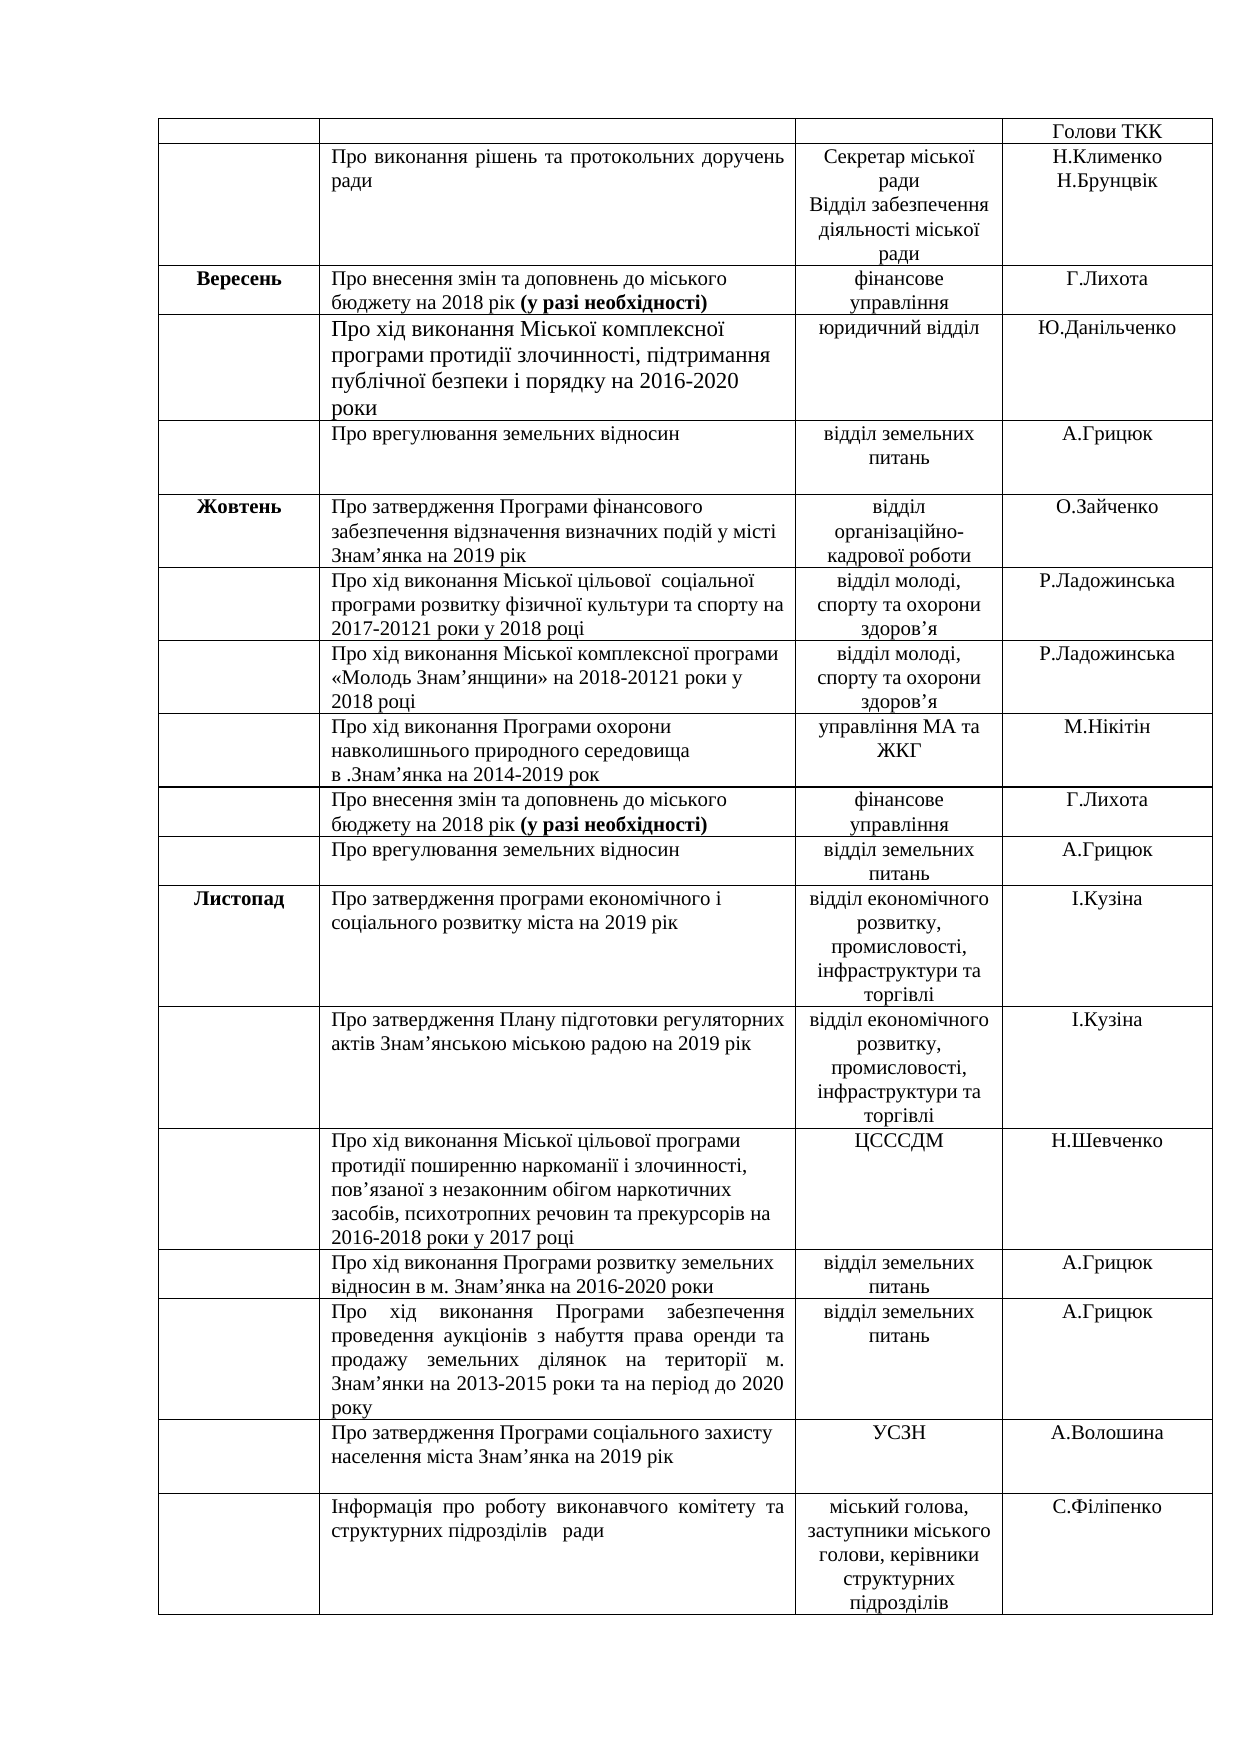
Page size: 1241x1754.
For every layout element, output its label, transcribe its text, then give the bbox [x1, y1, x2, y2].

table_cell [159, 1250, 319, 1298]
table_cell відділ земельних питань [796, 1250, 1002, 1298]
table_cell Ю.Данільченко [1003, 315, 1212, 420]
table_cell Г.Лихота [1003, 266, 1212, 314]
table_cell відділ молоді, спорту та охорони здоров’я [796, 568, 1002, 640]
table_cell відділ земельних питань [796, 837, 1002, 885]
table_cell Про затвердження Програми соціального захисту населення міста Знам’янка на 2019 рік [320, 1420, 795, 1492]
table_cell Про хід виконання Програми забезпечення проведення аукціонів з набуття права оренди та продажу земельних ділянок на території м. Знам’янки на 2013-2015 роки та на період до 2020 року [320, 1299, 795, 1419]
table_cell Листопад [159, 886, 319, 1006]
table_cell відділ економічного розвитку, промисловості, інфраструктури та торгівлі [796, 886, 1002, 1006]
table_cell [159, 568, 319, 640]
table_cell [159, 1494, 319, 1614]
table_cell Вересень [159, 266, 319, 314]
table_cell відділ молоді, спорту та охорони здоров’я [796, 641, 1002, 713]
table_cell [159, 119, 319, 143]
table_cell Н.Клименко Н.Брунцвік [1003, 144, 1212, 264]
table_cell Р.Ладожинська [1003, 568, 1212, 640]
table_cell юридичний відділ [796, 315, 1002, 420]
table_cell М.Нікітін [1003, 714, 1212, 786]
table_cell А.Грицюк [1003, 1299, 1212, 1419]
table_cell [320, 119, 795, 143]
table_cell Про хід виконання Міської цільової програми протидії поширенню наркоманії і злочинності, пов’язаної з незаконним обігом наркотичних засобів, психотропних речовин та прекурсорів на 2016-2018 роки у 2017 році [320, 1129, 795, 1249]
table_cell Р.Ладожинська [1003, 641, 1212, 713]
table_cell фінансове управління [796, 266, 1002, 314]
table_cell І.Кузіна [1003, 1007, 1212, 1127]
table_cell [159, 421, 319, 493]
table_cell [796, 119, 1002, 143]
table_cell Інформація про роботу виконавчого комітету та структурних підрозділів ради [320, 1494, 795, 1614]
table_cell [159, 315, 319, 420]
table_cell Н.Шевченко [1003, 1129, 1212, 1249]
table_cell [159, 837, 319, 885]
table_cell А.Волошина [1003, 1420, 1212, 1492]
table_cell Про затвердження Плану підготовки регуляторних актів Знам’янською міською радою на 2019 рік [320, 1007, 795, 1127]
table_cell [159, 641, 319, 713]
table_cell О.Зайченко [1003, 495, 1212, 567]
table_cell Про хід виконання Програми охорони навколишнього природного середовища в .Знам’янка на 2014-2019 рок [320, 714, 795, 786]
table_cell [159, 1299, 319, 1419]
table_cell А.Грицюк [1003, 421, 1212, 493]
table_cell Про хід виконання Міської комплексної програми «Молодь Знам’янщини» на 2018-20121 роки у 2018 році [320, 641, 795, 713]
table_cell Жовтень [159, 495, 319, 567]
table_cell ЦСССДМ [796, 1129, 1002, 1249]
table_cell Про затвердження Програми фінансового забезпечення відзначення визначних подій у місті Знам’янка на 2019 рік [320, 495, 795, 567]
table_cell І.Кузіна [1003, 886, 1212, 1006]
table_cell А.Грицюк [1003, 1250, 1212, 1298]
table_cell Про виконання рішень та протокольних доручень ради [320, 144, 795, 264]
table_cell [159, 1420, 319, 1492]
table_cell Про хід виконання Міської цільової соціальної програми розвитку фізичної культури та спорту на 2017-20121 роки у 2018 році [320, 568, 795, 640]
table_cell Про врегулювання земельних відносин [320, 837, 795, 885]
table_cell [159, 1129, 319, 1249]
table_cell Секретар міської ради Відділ забезпечення діяльності міської ради [796, 144, 1002, 264]
table_cell Про затвердження програми економічного і соціального розвитку міста на 2019 рік [320, 886, 795, 1006]
table_cell [159, 714, 319, 786]
table_cell Про врегулювання земельних відносин [320, 421, 795, 493]
table_cell С.Філіпенко [1003, 1494, 1212, 1614]
table_cell відділ економічного розвитку, промисловості, інфраструктури та торгівлі [796, 1007, 1002, 1127]
table_cell відділ земельних питань [796, 421, 1002, 493]
table_cell [159, 1007, 319, 1127]
table_cell Г.Лихота [1003, 788, 1212, 836]
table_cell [1003, 119, 1212, 143]
table_cell відділ організаційно-кадрової роботи [796, 495, 1002, 567]
table_cell міський голова, заступники міського голови, керівники структурних підрозділів [796, 1494, 1002, 1614]
table_cell УСЗН [796, 1420, 1002, 1492]
table_cell Про хід виконання Програми розвитку земельних відносин в м. Знам’янка на 2016-2020 роки [320, 1250, 795, 1298]
table_cell Про хід виконання Міської комплексної програми протидії злочинності, підтримання публічної безпеки і порядку на 2016-2020 роки [320, 315, 795, 420]
table_cell управління МА та ЖКГ [796, 714, 1002, 786]
table_cell [159, 144, 319, 264]
table_cell відділ земельних питань [796, 1299, 1002, 1419]
table_cell Про внесення змін та доповнень до міського бюджету на 2018 рік (у разі необхідності) [320, 788, 795, 836]
table_cell А.Грицюк [1003, 837, 1212, 885]
table_cell Про внесення змін та доповнень до міського бюджету на 2018 рік (у разі необхідності) [320, 266, 795, 314]
table_cell фінансове управління [796, 788, 1002, 836]
table_cell [159, 788, 319, 836]
